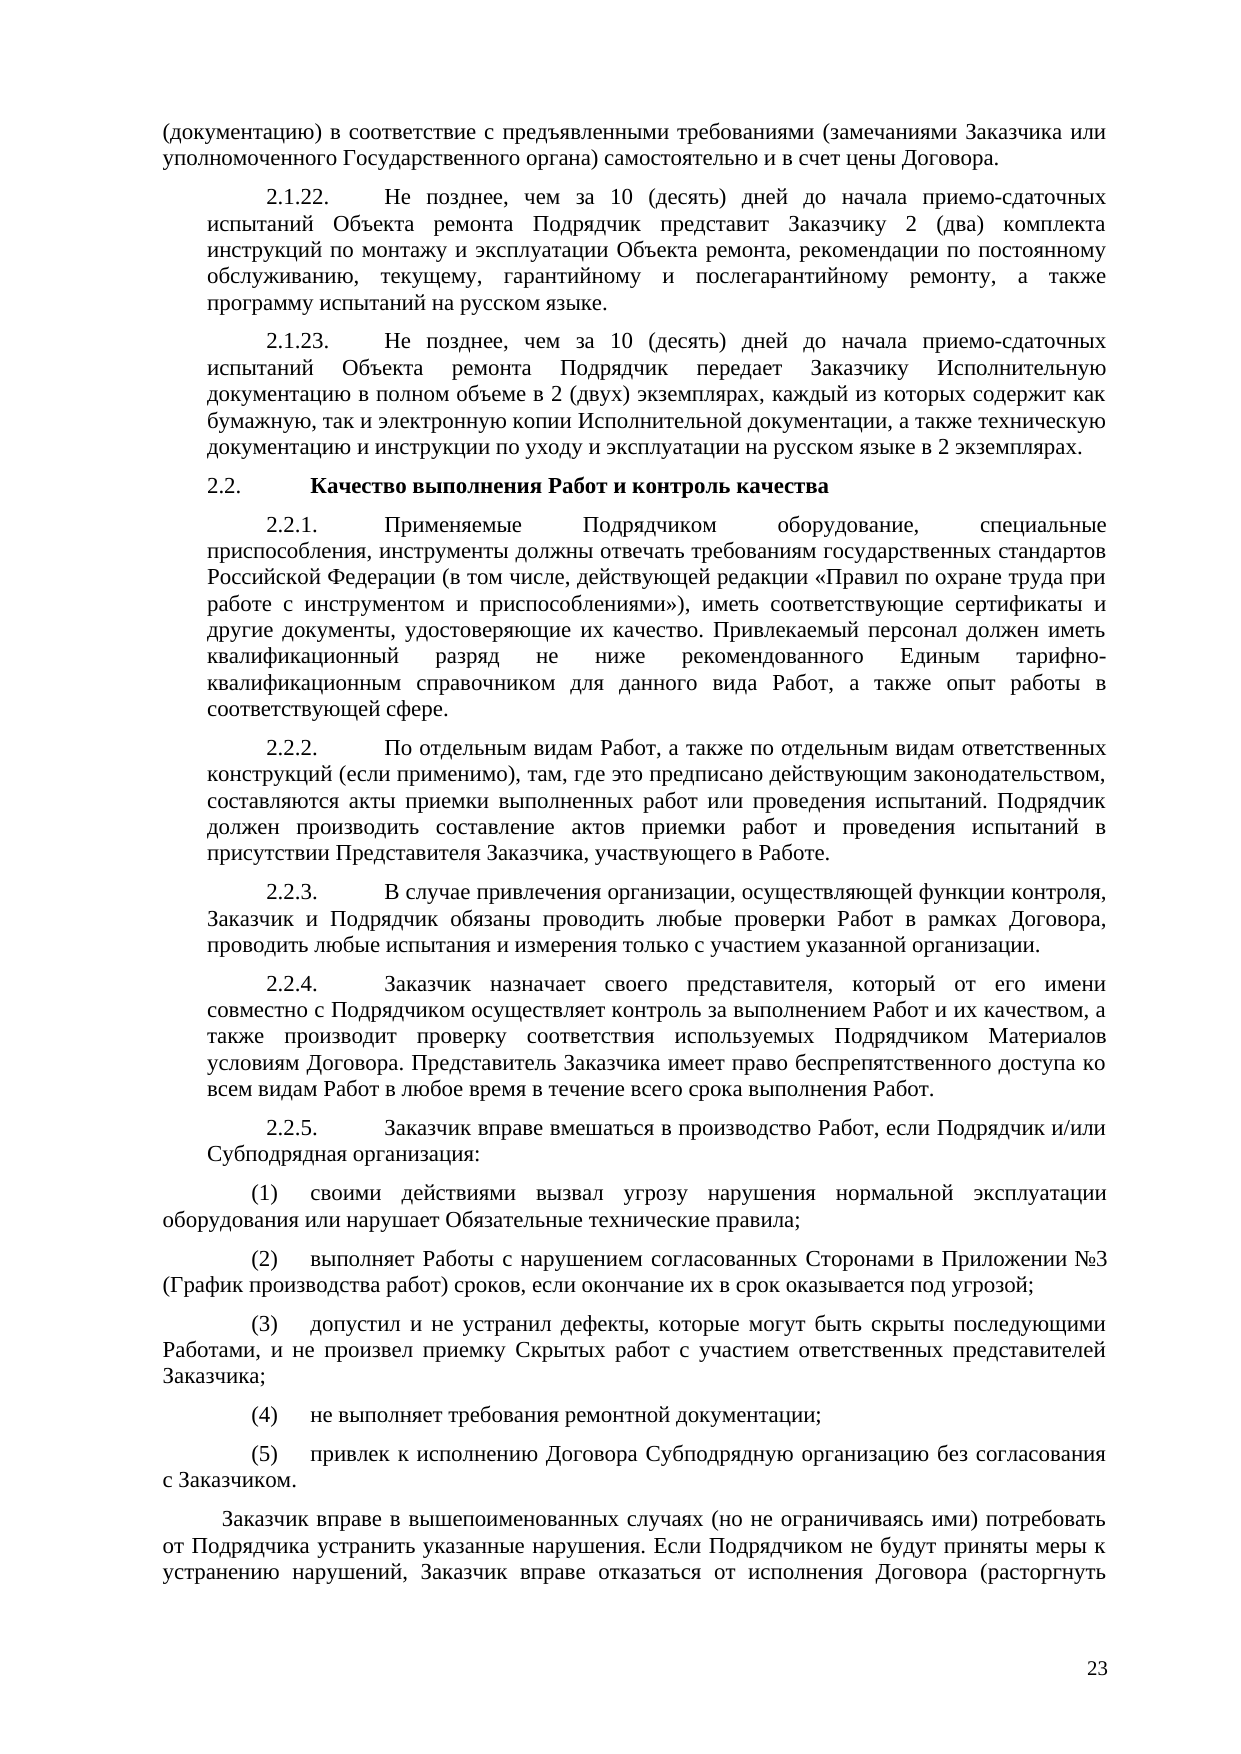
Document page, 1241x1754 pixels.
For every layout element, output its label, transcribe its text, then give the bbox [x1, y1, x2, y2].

text Заказчик назначает своего представителя, который от его имени совместно с Подрядчиком осуществляет контроль за выполнением Работ и их качеством, а также производит проверку соответствия используемых Подрядчиком Материалов условиям Договора. Представитель Заказчика имеет право беспрепятственного доступа ко всем видам Работ в любое время в течение всего срока выполнения Работ. [207, 970, 1107, 1102]
text Не позднее, чем за 10 (десять) дней до начала приемо-сдаточных испытаний Объекта ремонта Подрядчик передает Заказчику Исполнительную документацию в полном объеме в 2 (двух) экземплярах, каждый из которых содержит как бумажную, так и электронную копии Исполнительной документации, а также техническую документацию и инструкции по уходу и эксплуатации на русском языке в 2 экземплярах. [207, 328, 1107, 459]
text Применяемые Подрядчиком оборудование, специальные приспособления, инструменты должны отвечать требованиям государственных стандартов Российской Федерации (в том числе, действующей редакции «Правил по охране труда при работе с инструментом и приспособлениями»), иметь соответствующие сертификаты и другие документы, удостоверяющие их качество. Привлекаемый персонал должен иметь квалификационный разряд не ниже рекомендованного Единым тарифно-квалификационным справочником для данного вида Работ, а также опыт работы в соответствующей сфере. [207, 511, 1107, 722]
text не выполняет требования ремонтной документации; [162, 1401, 1107, 1428]
text В случае привлечения организации, осуществляющей функции контроля, Заказчик и Подрядчик обязаны проводить любые проверки Работ в рамках Договора, проводить любые испытания и измерения только с участием указанной организации. [207, 878, 1107, 957]
text Заказчик вправе вмешаться в производство Работ, если Подрядчик и/или Субподрядная организация: [207, 1114, 1107, 1167]
text допустил и не устранил дефекты, которые могут быть скрыты последующими Работами, и не произвел приемку Скрытых работ с участием ответственных представителей Заказчика; [162, 1310, 1107, 1389]
text выполняет Работы с нарушением согласованных Сторонами в Приложении №3 (График производства работ) сроков, если окончание их в срок оказывается под угрозой; [162, 1244, 1107, 1297]
text своими действиями вызвал угрозу нарушения нормальной эксплуатации оборудования или нарушает Обязательные технические правила; [162, 1179, 1107, 1232]
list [162, 1505, 1107, 1584]
text По отдельным видам Работ, а также по отдельным видам ответственных конструкций (если применимо), там, где это предписано действующим законодательством, составляются акты приемки выполненных работ или проведения испытаний. Подрядчик должен производить составление актов приемки работ и проведения испытаний в присутствии Представителя Заказчика, участвующего в Работе. [207, 734, 1107, 866]
text привлек к исполнению Договора Субподрядную организацию без согласования с Заказчиком. [162, 1440, 1107, 1493]
text Не позднее, чем за 10 (десять) дней до начала приемо-сдаточных испытаний Объекта ремонта Подрядчик представит Заказчику 2 (два) комплекта инструкций по монтажу и эксплуатации Объекта ремонта, рекомендации по постоянному обслуживанию, текущему, гарантийному и послегарантийному ремонту, а также программу испытаний на русском языке. [207, 183, 1107, 315]
text Качество выполнения Работ и контроль качества [148, 472, 1107, 498]
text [162, 118, 1107, 171]
